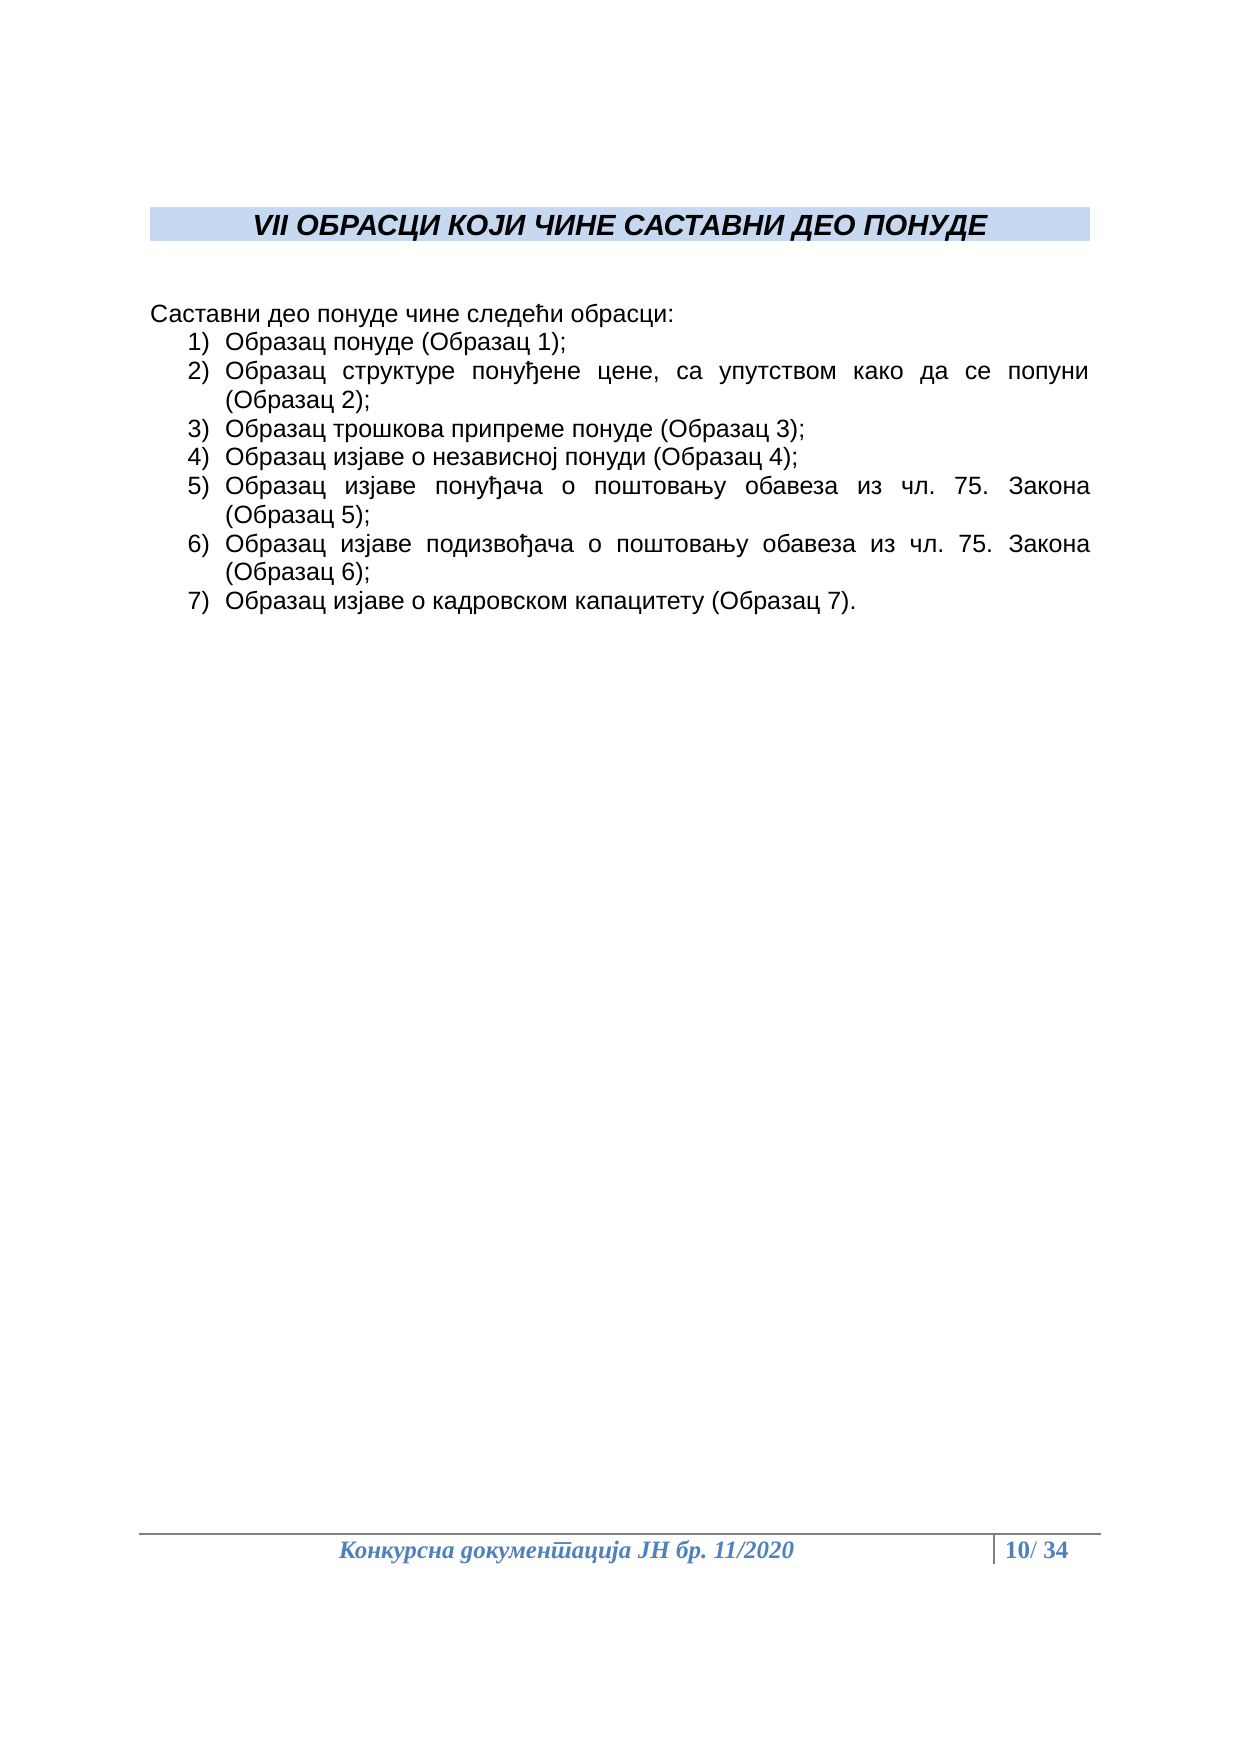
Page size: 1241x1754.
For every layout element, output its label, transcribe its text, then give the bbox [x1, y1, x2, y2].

list Образац изјаве подизвођача о поштовању обавеза из чл. 75. Закона (Образац 6); [187, 528, 1090, 586]
list Образац трошкова припреме понуде (Образац 3); [187, 413, 1090, 442]
list Образац понуде (Образац 1); [187, 327, 1090, 356]
list Образац изјаве о независној понуди (Образац 4); [187, 442, 1090, 471]
list VII ОБРАСЦИ КОЈИ ЧИНE САСТАВНИ ДEО ПОНУДE [150, 207, 1090, 241]
list Образац структуре понуђене цене, са упутством како да се попуни (Образац 2); [187, 356, 1090, 413]
list Образац изјаве о кадровском капацитету (Образац 7). [187, 586, 1090, 615]
list Саставни део понуде чине следећи обрасци: [150, 298, 1090, 327]
list Образац изјаве понуђача о поштовању обавеза из чл. 75. Закона (Образац 5); [187, 471, 1090, 528]
